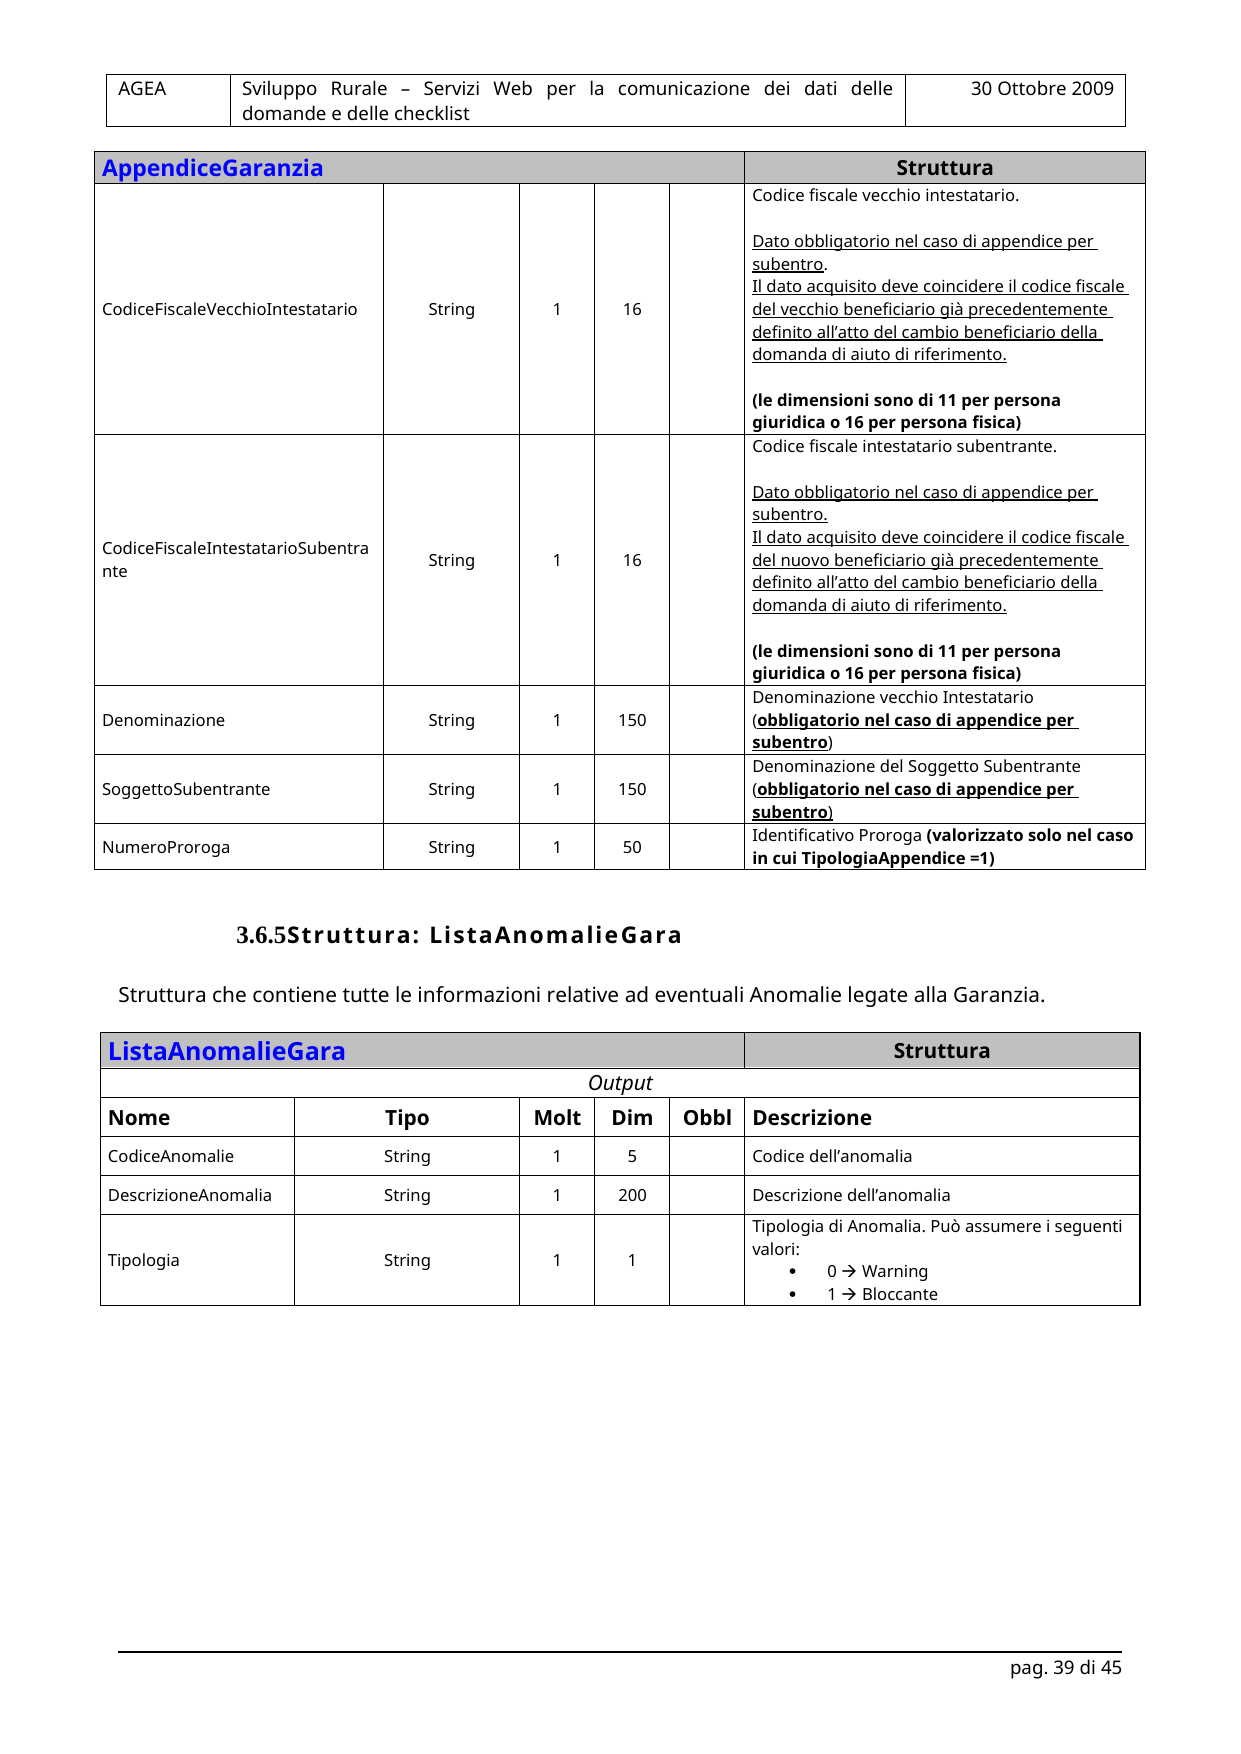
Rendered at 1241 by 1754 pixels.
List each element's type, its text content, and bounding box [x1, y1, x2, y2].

table_cell Descrizione [745, 1098, 1139, 1136]
table_cell DescrizioneAnomalia [101, 1176, 294, 1213]
table_header ListaAnomalieGara [101, 1033, 744, 1067]
table_cell 1 [520, 755, 594, 823]
table_cell 1 [520, 1137, 594, 1174]
table_header AppendiceGaranzia [95, 152, 744, 183]
table_cell 1 [595, 1215, 669, 1305]
table_cell [670, 686, 744, 754]
table_header Struttura [745, 152, 1145, 183]
table_cell 1 [520, 686, 594, 754]
table_cell CodiceAnomalie [101, 1137, 294, 1174]
table_header Struttura [745, 1033, 1139, 1067]
table_cell 16 [595, 435, 669, 684]
table_cell 150 [595, 686, 669, 754]
table_cell CodiceFiscaleIntestatarioSubentrante [95, 435, 383, 684]
table_cell Denominazione del Soggetto Subentrante (obbligatorio nel caso di appendice per subentro) [745, 755, 1145, 823]
table_cell String [295, 1176, 519, 1213]
table_cell Identificativo Proroga (valorizzato solo nel caso in cui TipologiaAppendice =1) [745, 824, 1145, 869]
table_cell 1 [520, 824, 594, 869]
table_cell Descrizione dell’anomalia [745, 1176, 1139, 1213]
table_cell String [295, 1137, 519, 1174]
subtitle Struttura: ListaAnomalieGara [236, 919, 1122, 950]
table_cell Codice fiscale intestatario subentrante. Dato obbligatorio nel caso di appendice per subentro. Il dato acquisito deve coincidere il codice fiscale del nuovo beneficiario già precedentemente definito all’atto del cambio beneficiario della domanda di aiuto di riferimento. (le dimensioni sono di 11 per persona giuridica o 16 per persona fisica) [745, 435, 1145, 684]
table_cell Denominazione [95, 686, 383, 754]
table_cell Dim [595, 1098, 669, 1136]
table_cell SoggettoSubentrante [95, 755, 383, 823]
table_cell 1 [520, 1176, 594, 1213]
table_cell 5 [595, 1137, 669, 1174]
table_cell Molt [520, 1098, 594, 1136]
table_cell Codice dell’anomalia [745, 1137, 1139, 1174]
table_cell 1 [520, 1215, 594, 1305]
table_cell 150 [595, 755, 669, 823]
table_cell [670, 1215, 744, 1305]
table_cell [670, 1137, 744, 1174]
table_cell Codice fiscale vecchio intestatario. Dato obbligatorio nel caso di appendice per subentro. Il dato acquisito deve coincidere il codice fiscale del vecchio beneficiario già precedentemente definito all’atto del cambio beneficiario della domanda di aiuto di riferimento. (le dimensioni sono di 11 per persona giuridica o 16 per persona fisica) [745, 184, 1145, 434]
table_cell NumeroProroga [95, 824, 383, 869]
table_cell Obbl [670, 1098, 744, 1136]
table_cell [670, 824, 744, 869]
table_cell [670, 435, 744, 684]
table_cell 50 [595, 824, 669, 869]
table_cell Output [101, 1069, 1139, 1097]
table_cell Tipologia [101, 1215, 294, 1305]
table_cell [670, 755, 744, 823]
table_cell 200 [595, 1176, 669, 1213]
table_cell String [384, 184, 519, 434]
table_cell CodiceFiscaleVecchioIntestatario [95, 184, 383, 434]
text Struttura che contiene tutte le informazioni relative ad eventuali Anomalie legate alla Garanzia. [118, 980, 1122, 1009]
table_cell String [384, 686, 519, 754]
table_cell Tipo [295, 1098, 519, 1136]
table_cell Nome [101, 1098, 294, 1136]
table_cell String [384, 435, 519, 684]
table_cell String [384, 755, 519, 823]
table_cell [670, 184, 744, 434]
table_cell String [384, 824, 519, 869]
table_cell 1 [520, 435, 594, 684]
table_cell Tipologia di Anomalia. Può assumere i seguenti valori: 0 Warning 1 Bloccante [745, 1215, 1139, 1305]
table_cell 16 [595, 184, 669, 434]
table_cell Denominazione vecchio Intestatario (obbligatorio nel caso di appendice per subentro) [745, 686, 1145, 754]
table_cell 1 [520, 184, 594, 434]
table_cell [670, 1176, 744, 1213]
table_cell String [295, 1215, 519, 1305]
